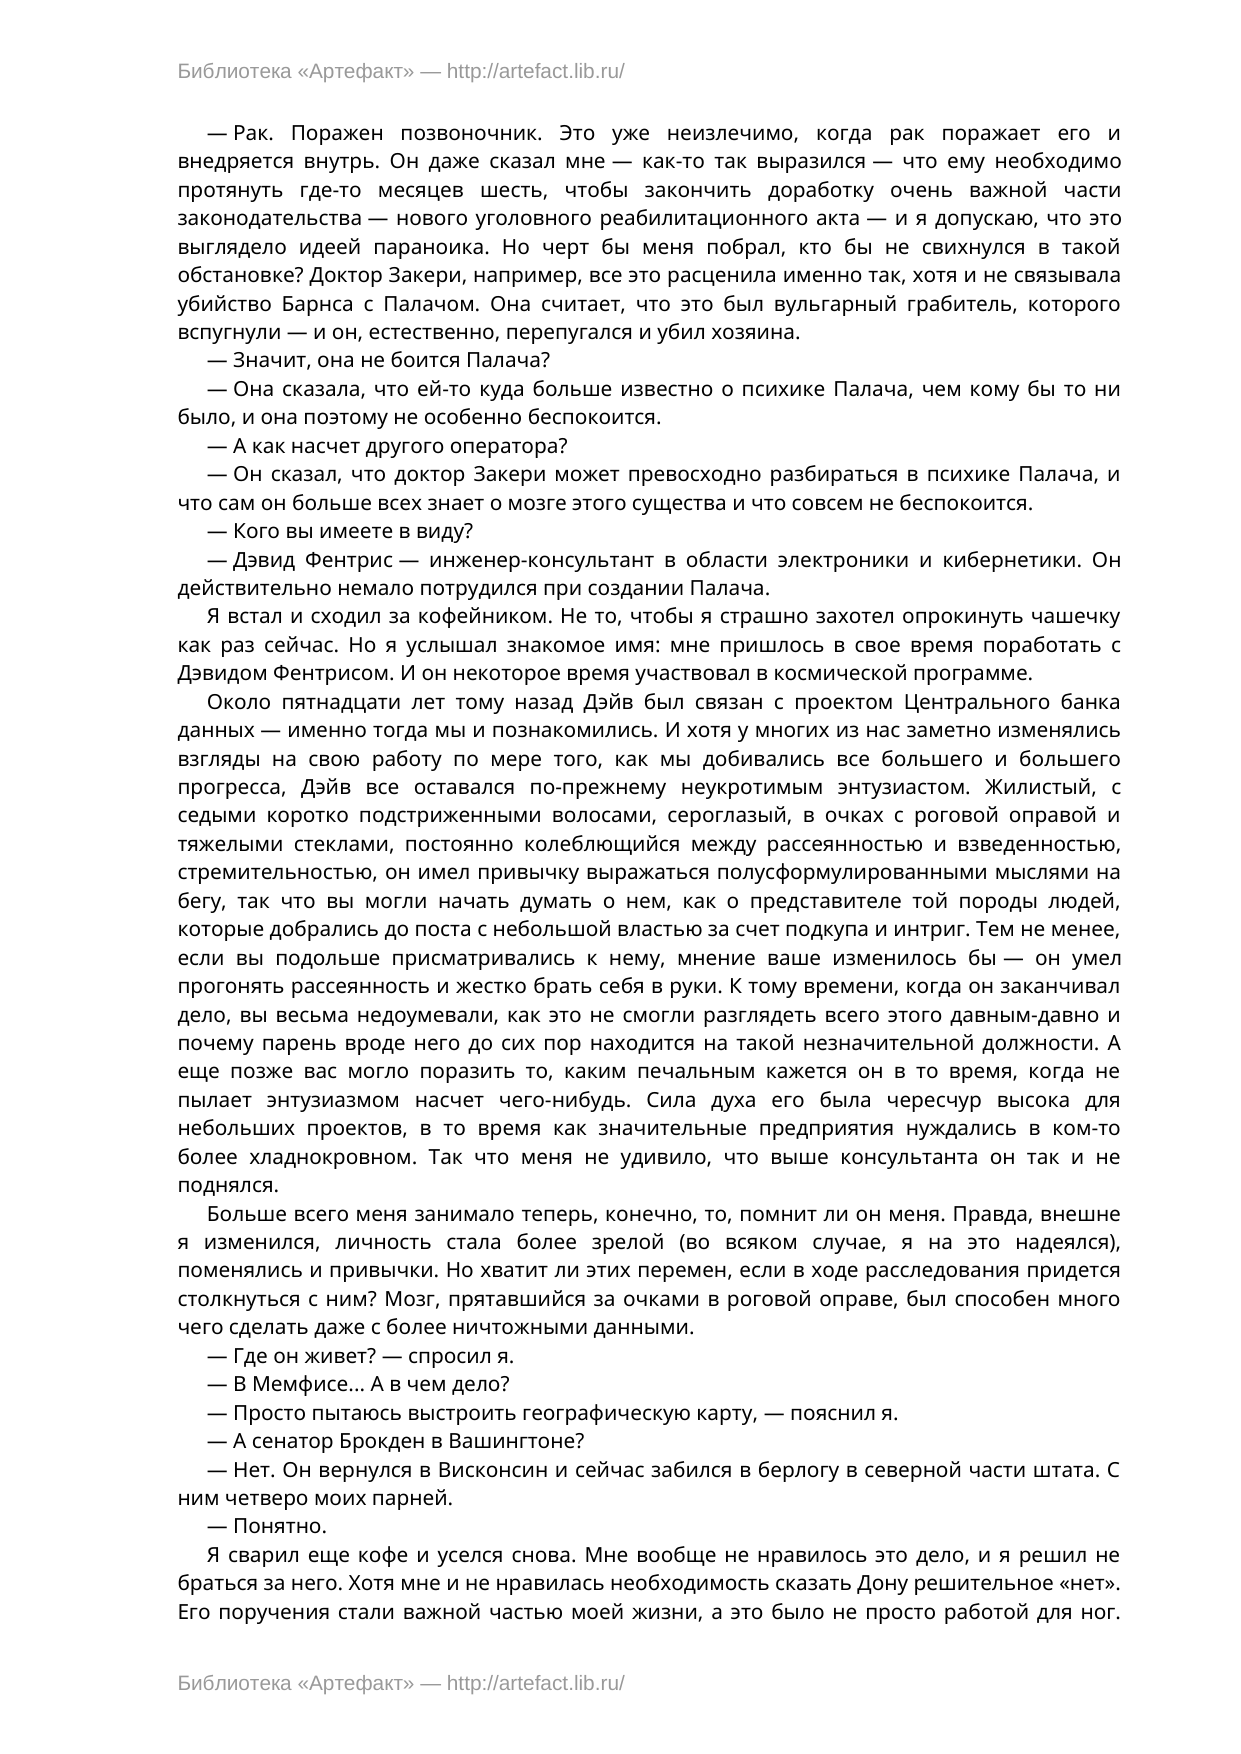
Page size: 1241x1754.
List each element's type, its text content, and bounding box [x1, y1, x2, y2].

text — Дэвид Фентрис — инженер-консультант в области электроники и кибернетики. Он действительно немало потрудился при создании Палача. [177, 545, 1122, 602]
text — Она сказала, что ей-то куда больше известно о психике Палача, чем кому бы то ни было, и она поэтому не особенно беспокоится. [177, 374, 1122, 431]
text — Где он живет? — спросил я. [177, 1341, 1122, 1369]
text — Просто пытаюсь выстроить географическую карту, — пояснил я. [177, 1398, 1122, 1426]
text Около пятнадцати лет тому назад Дэйв был связан с проектом Центрального банка данных — именно тогда мы и познакомились. И хотя у многих из нас заметно изменялись взгляды на свою работу по мере того, как мы добивались все большего и большего прогресса, Дэйв все оставался по-прежнему неукротимым энтузиастом. Жилистый, с седыми коротко подстриженными волосами, сероглазый, в очках с роговой оправой и тяжелыми стеклами, постоянно колеблющийся между рассеянностью и взведенностью, стремительностью, он имел привычку выражаться полусформулированными мыслями на бегу, так что вы могли начать думать о нем, как о представителе той породы людей, которые добрались до поста с небольшой властью за счет подкупа и интриг. Тем не менее, если вы подольше присматривались к нему, мнение ваше изменилось бы — он умел прогонять рассеянность и жестко брать себя в руки. К тому времени, когда он заканчивал дело, вы весьма недоумевали, как это не смогли разглядеть всего этого давным-давно и почему парень вроде него до сих пор находится на такой незначительной должности. А еще позже вас могло поразить то, каким печальным кажется он в то время, когда не пылает энтузиазмом насчет чего-нибудь. Сила духа его была чересчур высока для небольших проектов, в то время как значительные предприятия нуждались в ком-то более хладнокровном. Так что меня не удивило, что выше консультанта он так и не поднялся. [177, 687, 1122, 1199]
text — Кого вы имеете в виду? [177, 516, 1122, 545]
text — Нет. Он вернулся в Висконсин и сейчас забился в берлогу в северной части штата. С ним четверо моих парней. [177, 1455, 1122, 1512]
text — А как насчет другого оператора? [177, 431, 1122, 459]
text — А сенатор Брокден в Вашингтоне? [177, 1426, 1122, 1455]
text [177, 1540, 1122, 1625]
text Я встал и сходил за кофейником. Не то, чтобы я страшно захотел опрокинуть чашечку как раз сейчас. Но я услышал знакомое имя: мне пришлось в свое время поработать с Дэвидом Фентрисом. И он некоторое время участвовал в космической программе. [177, 602, 1122, 687]
text — В Мемфисе... А в чем дело? [177, 1369, 1122, 1398]
text Больше всего меня занимало теперь, конечно, то, помнит ли он меня. Правда, внешне я изменился, личность стала более зрелой (во всяком случае, я на это надеялся), поменялись и привычки. Но хватит ли этих перемен, если в ходе расследования придется столкнуться с ним? Мозг, прятавшийся за очками в роговой оправе, был способен много чего сделать даже с более ничтожными данными. [177, 1199, 1122, 1341]
text — Понятно. [177, 1512, 1122, 1540]
text — Значит, она не боится Палача? [177, 346, 1122, 374]
text — Он сказал, что доктор Закери может превосходно разбираться в психике Палача, и что сам он больше всех знает о мозге этого существа и что совсем не беспокоится. [177, 459, 1122, 516]
text — Рак. Поражен позвоночник. Это уже неизлечимо, когда рак поражает его и внедряется внутрь. Он даже сказал мне — как-то так выразился — что ему необходимо протянуть где-то месяцев шесть, чтобы закончить доработку очень важной части законодательства — нового уголовного реабилитационного акта — и я допускаю, что это выглядело идеей параноика. Но черт бы меня побрал, кто бы не свихнулся в такой обстановке? Доктор Закери, например, все это расценила именно так, хотя и не связывала убийство Барнса с Палачом. Она считает, что это был вульгарный грабитель, которого вспугнули — и он, естественно, перепугался и убил хозяина. [177, 118, 1122, 346]
